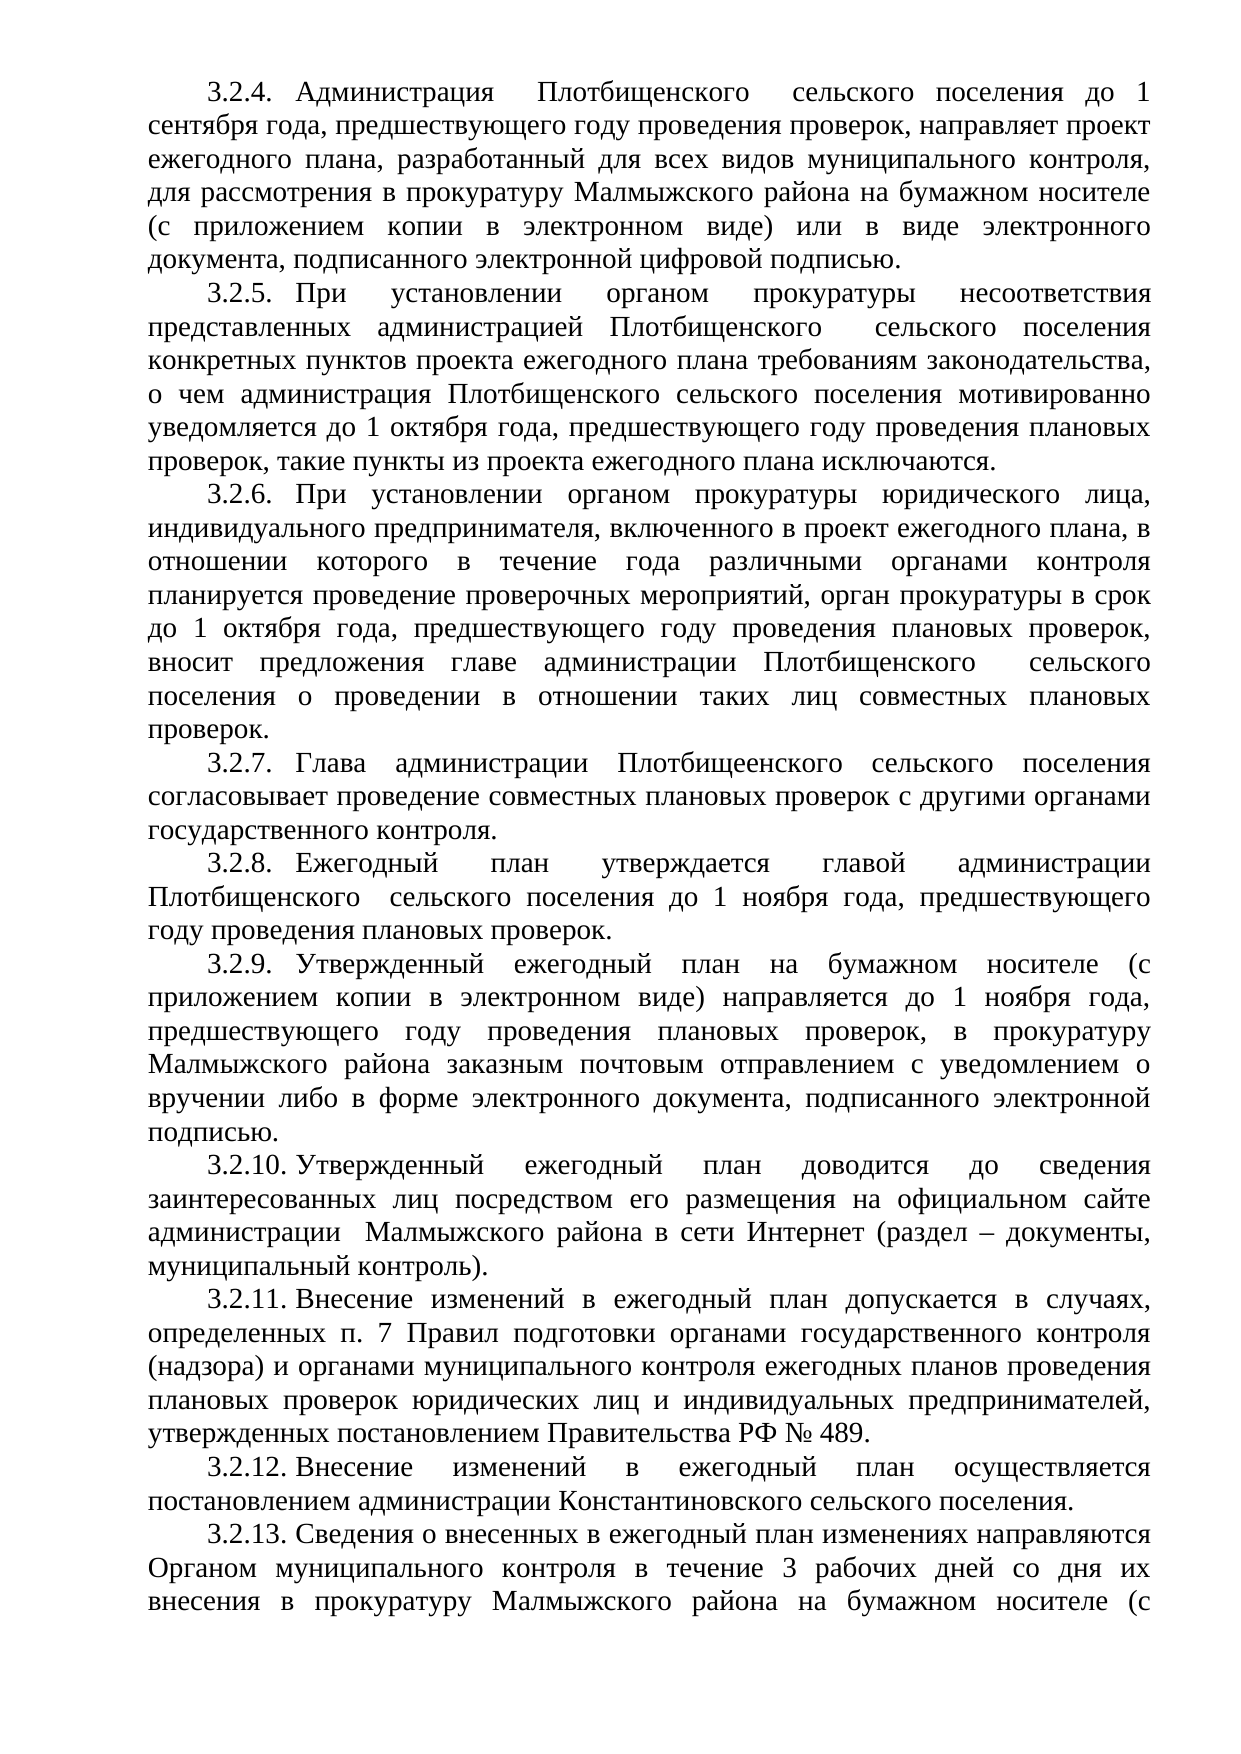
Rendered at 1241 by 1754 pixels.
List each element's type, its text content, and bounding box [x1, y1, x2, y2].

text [148, 1516, 1152, 1617]
text 3.2.8. Ежегодный план утверждается главой администрации Плотбищенского сельского поселения до 1 ноября года, предшествующего году проведения плановых проверок. [148, 845, 1152, 946]
text 3.2.9. Утвержденный ежегодный план на бумажном носителе (с приложением копии в электронном виде) направляется до 1 ноября года, предшествующего году проведения плановых проверок, в прокуратуру Малмыжского района заказным почтовым отправлением с уведомлением о вручении либо в форме электронного документа, подписанного электронной подписью. [148, 946, 1152, 1147]
text 3.2.5. При установлении органом прокуратуры несоответствия представленных администрацией Плотбищенского сельского поселения конкретных пунктов проекта ежегодного плана требованиям законодательства, о чем администрация Плотбищенского сельского поселения мотивированно уведомляется до 1 октября года, предшествующего году проведения плановых проверок, такие пункты из проекта ежегодного плана исключаются. [148, 275, 1152, 476]
text 3.2.10. Утвержденный ежегодный план доводится до сведения заинтересованных лиц посредством его размещения на официальном сайте администрации Малмыжского района в сети Интернет (раздел – документы, муниципальный контроль). [148, 1147, 1152, 1281]
text 3.2.12. Внесение изменений в ежегодный план осуществляется постановлением администрации Константиновского сельского поселения. [148, 1449, 1152, 1516]
text 3.2.11. Внесение изменений в ежегодный план допускается в случаях, определенных п. 7 Правил подготовки органами государственного контроля (надзора) и органами муниципального контроля ежегодных планов проведения плановых проверок юридических лиц и индивидуальных предпринимателей, утвержденных постановлением Правительства РФ № 489. [148, 1281, 1152, 1449]
text 3.2.6. При установлении органом прокуратуры юридического лица, индивидуального предпринимателя, включенного в проект ежегодного плана, в отношении которого в течение года различными органами контроля планируется проведение проверочных мероприятий, орган прокуратуры в срок до 1 октября года, предшествующего году проведения плановых проверок, вносит предложения главе администрации Плотбищенского сельского поселения о проведении в отношении таких лиц совместных плановых проверок. [148, 476, 1152, 745]
text 3.2.7. Глава администрации Плотбищеенского сельского поселения согласовывает проведение совместных плановых проверок с другими органами государственного контроля. [148, 745, 1152, 845]
text 3.2.4. Администрация Плотбищенского сельского поселения до 1 сентября года, предшествующего году проведения проверок, направляет проект ежегодного плана, разработанный для всех видов муниципального контроля, для рассмотрения в прокуратуру Малмыжского района на бумажном носителе (с приложением копии в электронном виде) или в виде электронного документа, подписанного электронной цифровой подписью. [148, 74, 1152, 275]
